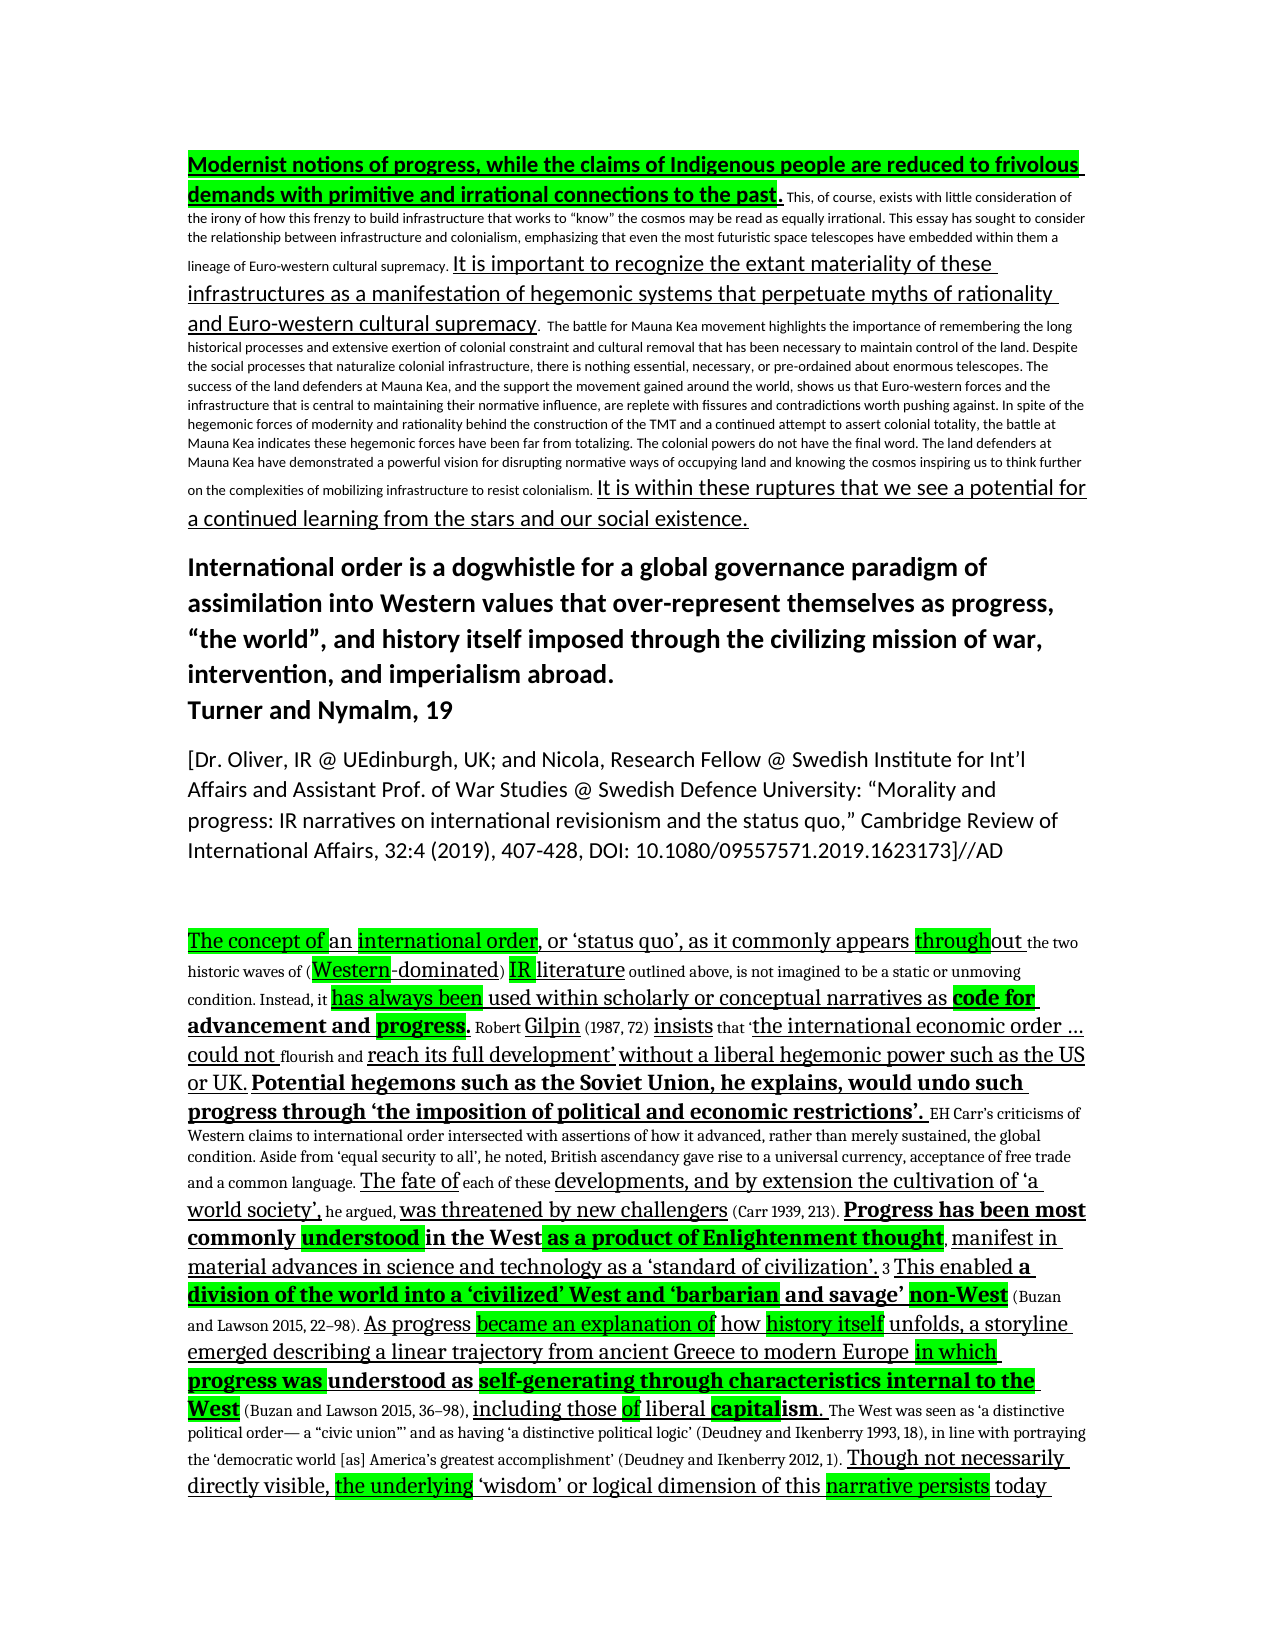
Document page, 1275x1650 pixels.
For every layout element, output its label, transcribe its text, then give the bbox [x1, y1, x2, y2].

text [187, 928, 1087, 1500]
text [187, 150, 1087, 532]
text Turner and Nymalm, 19 [187, 693, 1087, 726]
text [Dr. Oliver, IR @ UEdinburgh, UK; and Nicola, Research Fellow @ Swedish Institute for Int’l Affairs and Assistant Prof. of War Studies @ Swedish Defence University: “Morality and progress: IR narratives on international revisionism and the status quo,” Cambridge Review of International Affairs, 32:4 (2019), 407-428, DOI: 10.1080/09557571.2019.1623173]//AD [187, 745, 1087, 864]
subtitle International order is a dogwhistle for a global governance paradigm of assimilation into Western values that over-represent themselves as progress, “the world”, and history itself imposed through the civilizing mission of war, intervention, and imperialism abroad. [187, 551, 1087, 691]
